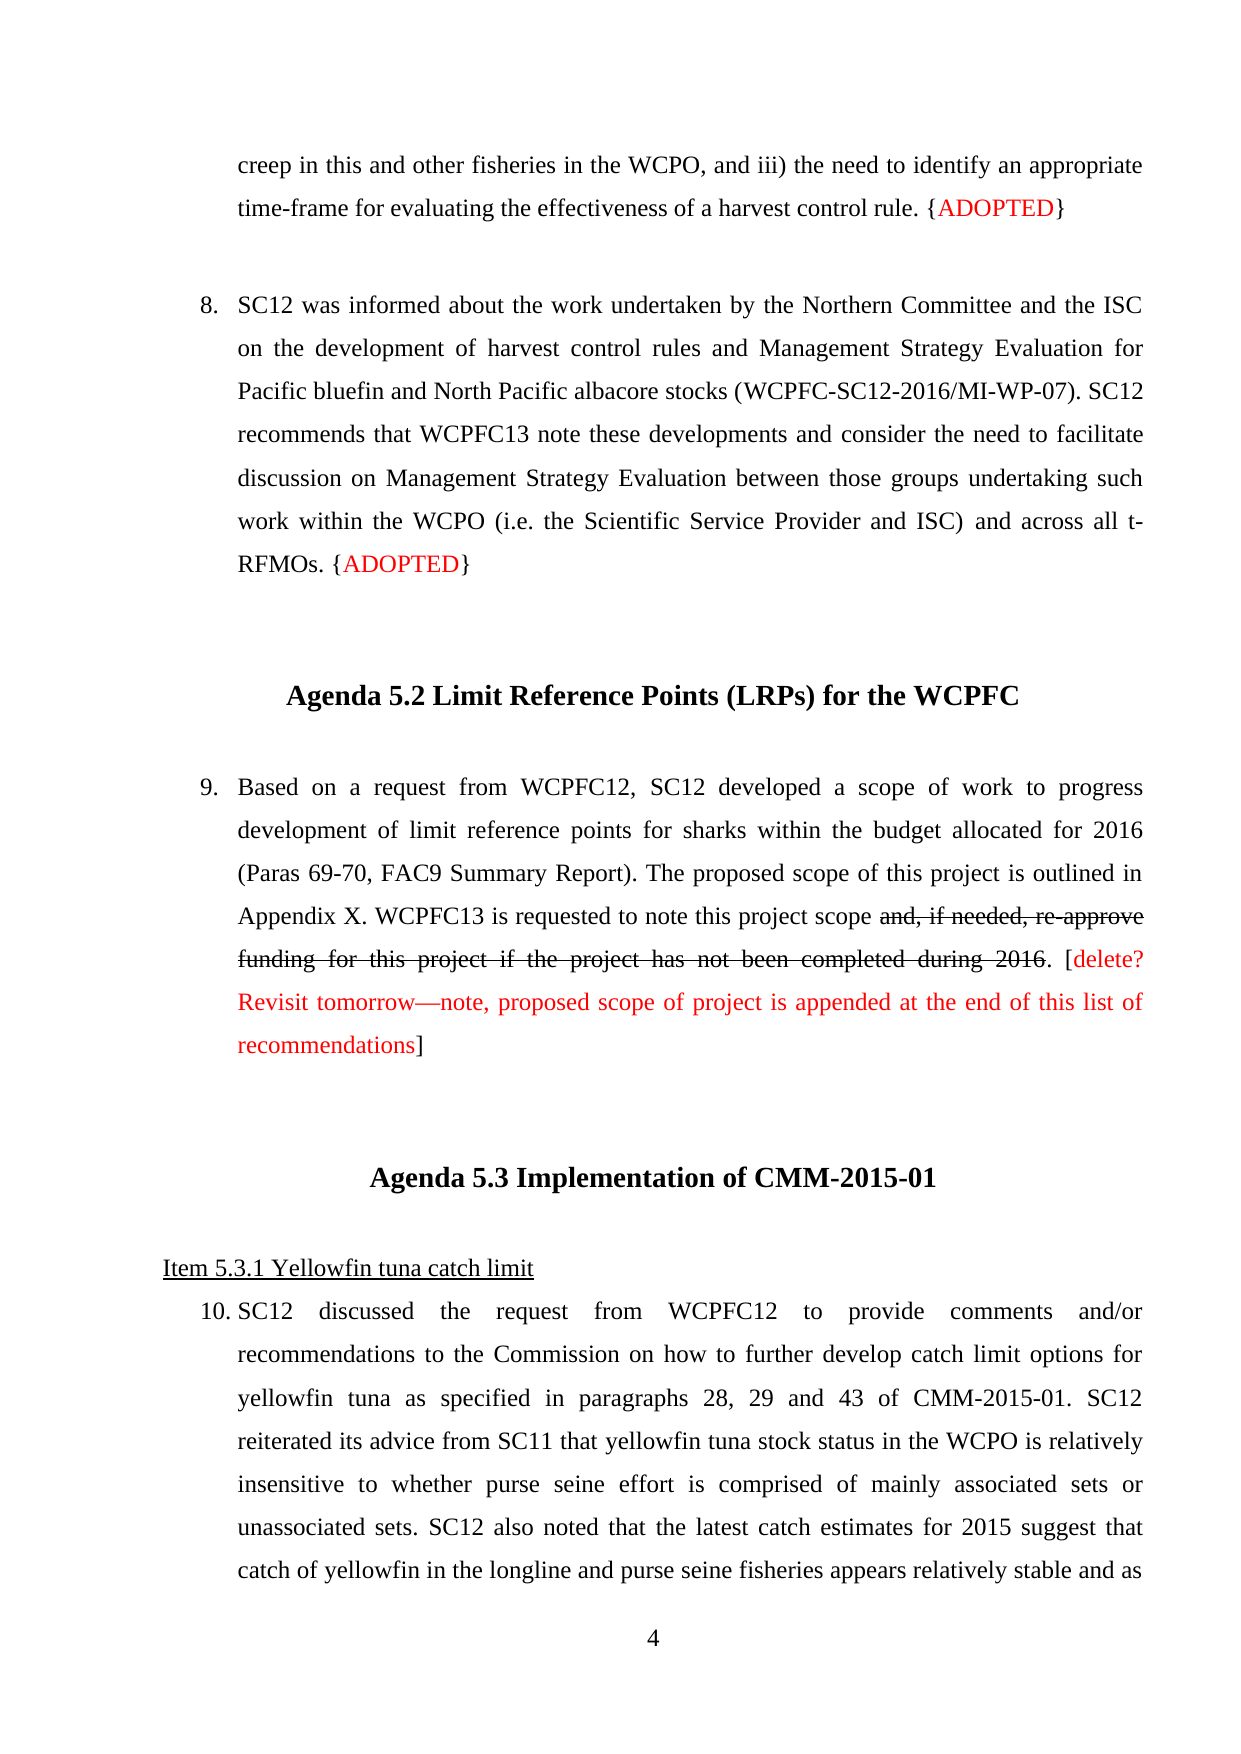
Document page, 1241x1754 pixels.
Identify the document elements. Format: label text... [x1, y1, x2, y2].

text Agenda 5.3 Implementation of CMM-2015-01 [162, 1160, 1144, 1193]
list Based on a request from WCPFC12, SC12 developed a scope of work to progress development of limit reference points for sharks within the budget allocated for 2016 (Paras 69-70, FAC9 Summary Report). The proposed scope of this project is outlined in Appendix X. WCPFC13 is requested to note this project scope and, if needed, re-approve funding for this project if the project has not been completed during 2016. [delete? Revisit tomorrow—note, proposed scope of project is appended at the end of this list of recommendations] [200, 772, 1144, 1059]
text Agenda 5.2 Limit Reference Points (LRPs) for the WCPFC [162, 678, 1144, 712]
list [200, 150, 1144, 222]
list SC12 was informed about the work undertaken by the Northern Committee and the ISC on the development of harvest control rules and Management Strategy Evaluation for Pacific bluefin and North Pacific albacore stocks (WCPFC-SC12-2016/MI-WP-07). SC12 recommends that WCPFC13 note these developments and consider the need to facilitate discussion on Management Strategy Evaluation between those groups undertaking such work within the WCPO (i.e. the Scientific Service Provider and ISC) and across all t-RFMOs. {ADOPTED} [200, 290, 1144, 578]
text Item 5.3.1 Yellowfin tuna catch limit [162, 1253, 1144, 1282]
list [200, 1296, 1144, 1584]
